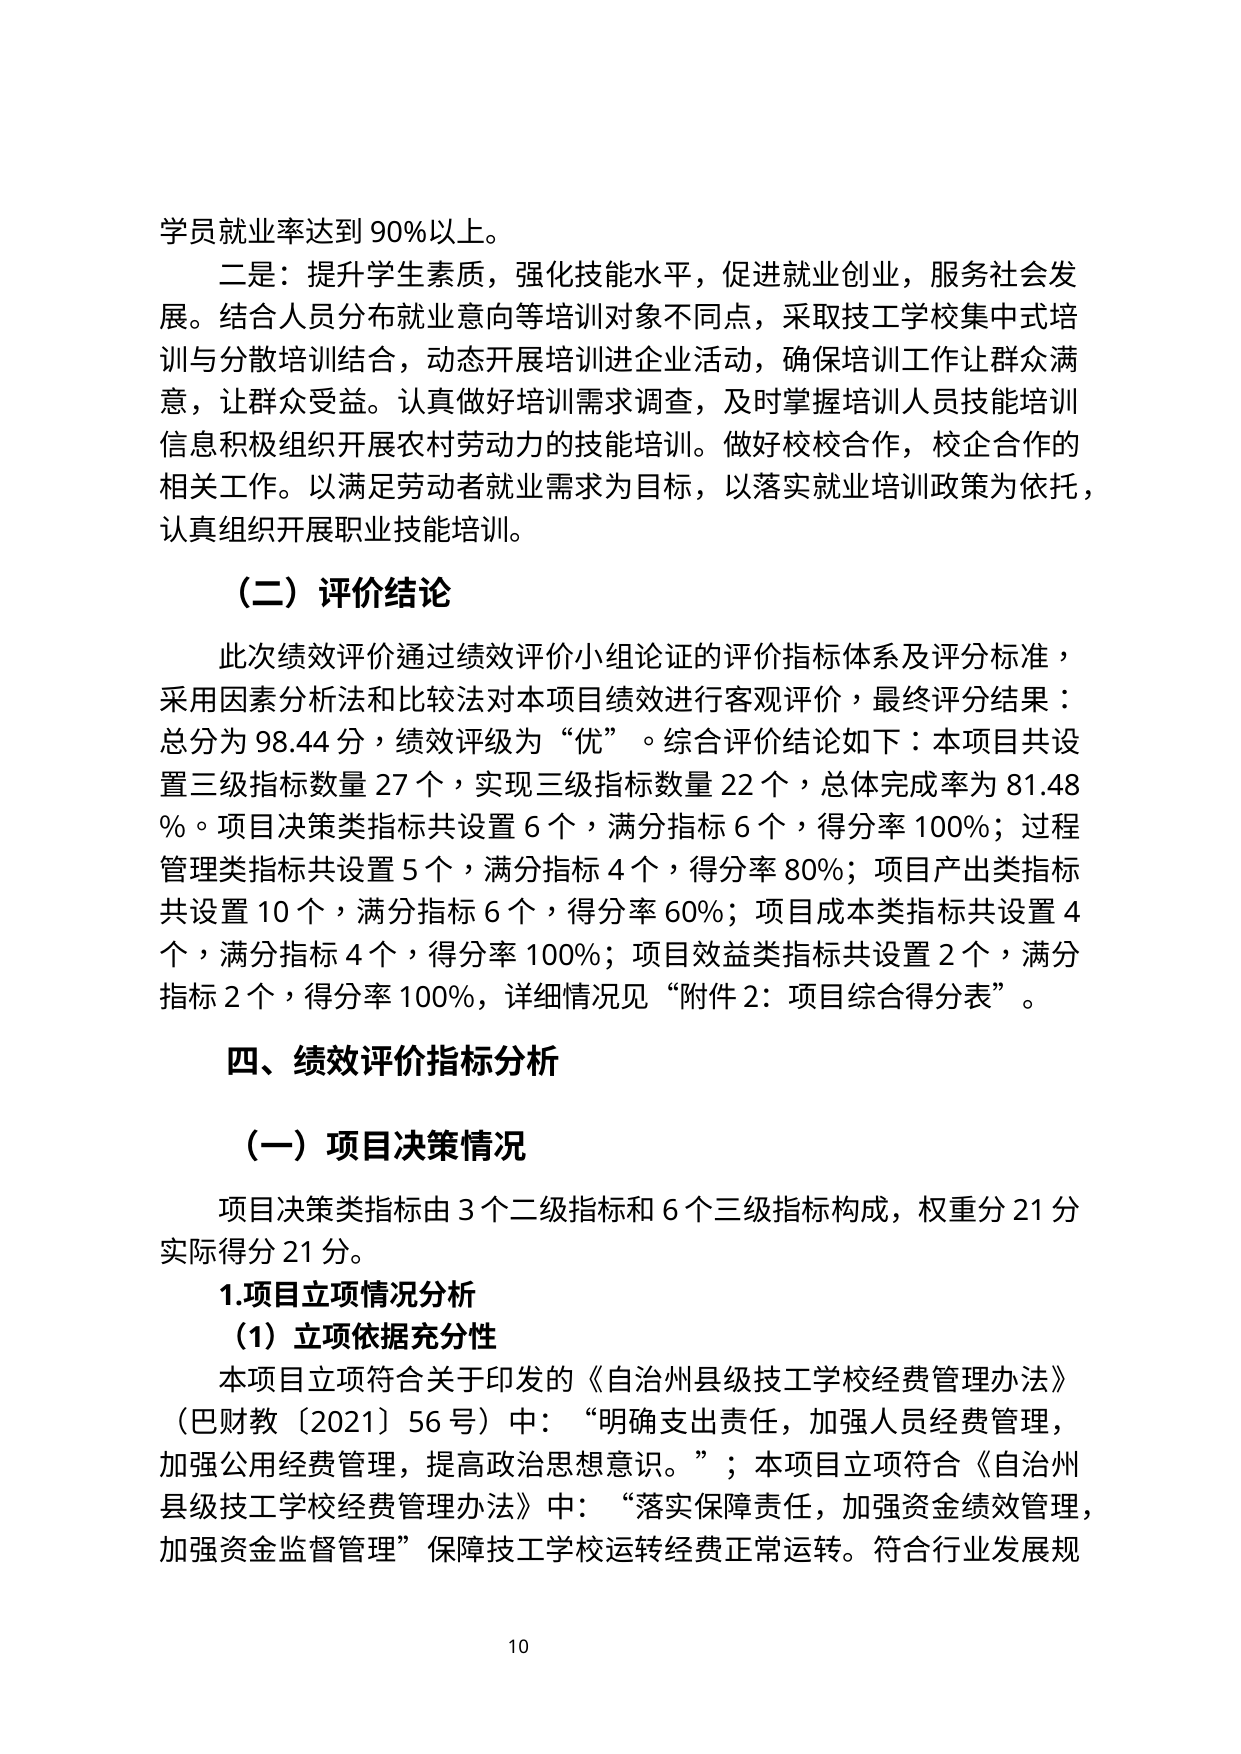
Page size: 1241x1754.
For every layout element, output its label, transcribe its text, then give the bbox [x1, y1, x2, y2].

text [159, 1356, 1081, 1569]
text 项目决策类指标由3个二级指标和6个三级指标构成，权重分21分，实际得分21分。 [159, 1186, 1081, 1271]
subtitle （二）评价结论 [218, 549, 1081, 634]
subtitle 绩效评价指标分析 [159, 1016, 1081, 1101]
text （1）立项依据充分性 [159, 1314, 1081, 1356]
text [159, 209, 1081, 251]
text 此次绩效评价通过绩效评价小组论证的评价指标体系及评分标准，采用因素分析法和比较法对本项目绩效进行客观评价，最终评分结果：总分为98.44分，绩效评级为“优”。综合评价结论如下：本项目共设置三级指标数量27个，实现三级指标数量22个，总体完成率为81.48%。项目决策类指标共设置6个，满分指标6个，得分率100%；过程管理类指标共设置5个，满分指标4个，得分率80%；项目产出类指标共设置10个，满分指标6个，得分率60%；项目成本类指标共设置4个，满分指标4个，得分率100%；项目效益类指标共设置2个，满分指标2个，得分率100%，详细情况见“附件2：项目综合得分表”。 [159, 634, 1081, 1016]
text 二是：提升学生素质，强化技能水平，促进就业创业，服务社会发展。结合人员分布就业意向等培训对象不同点，采取技工学校集中式培训与分散培训结合，动态开展培训进企业活动，确保培训工作让群众满意，让群众受益。认真做好培训需求调查，及时掌握培训人员技能培训信息积极组织开展农村劳动力的技能培训。做好校校合作，校企合作的相关工作。以满足劳动者就业需求为目标，以落实就业培训政策为依托，认真组织开展职业技能培训。 [159, 251, 1081, 549]
subtitle （一）项目决策情况 [159, 1101, 1081, 1186]
subtitle 1.项目立项情况分析 [159, 1271, 1081, 1314]
